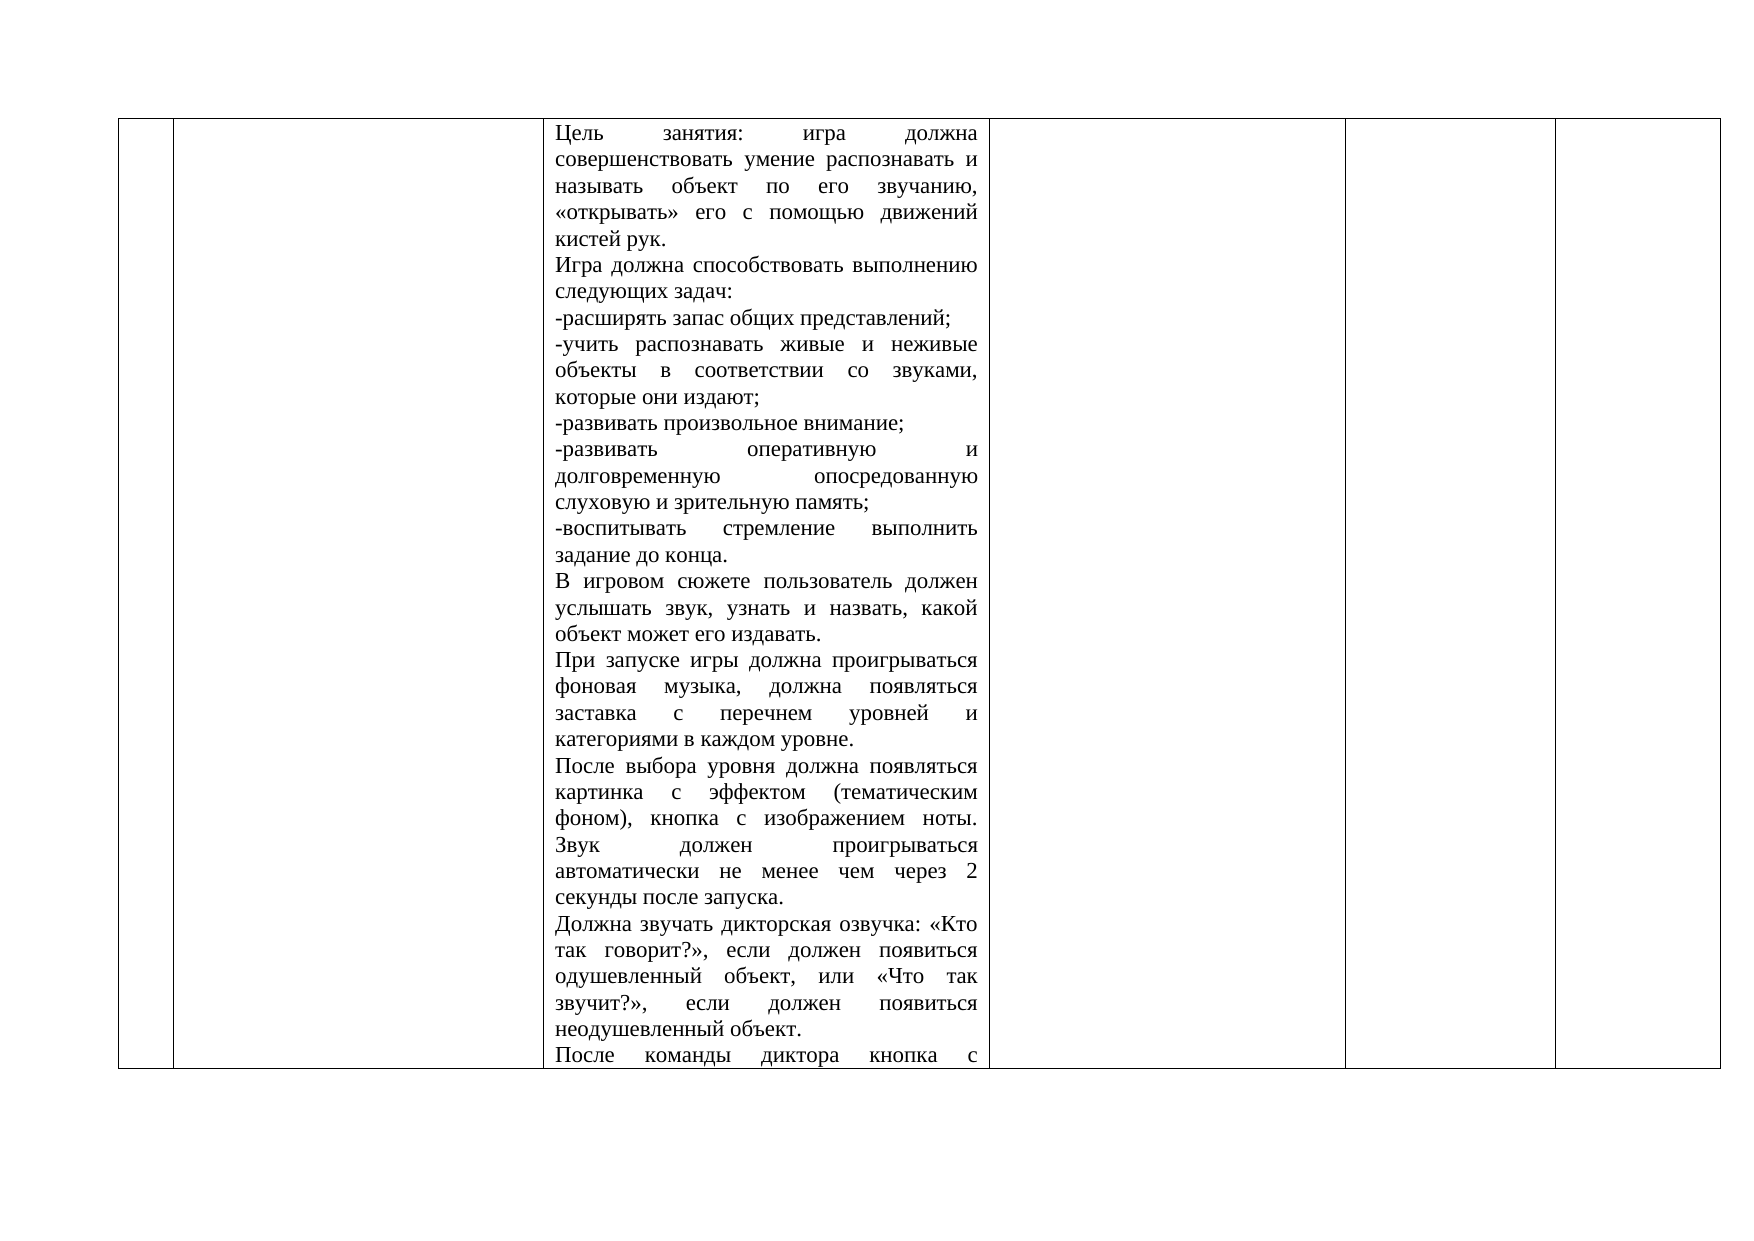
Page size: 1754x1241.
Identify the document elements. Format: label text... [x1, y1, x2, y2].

table_cell [1346, 119, 1555, 1068]
table_cell [990, 119, 1345, 1068]
table_cell 1 [119, 119, 173, 1068]
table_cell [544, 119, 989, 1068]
table_cell [1556, 119, 1720, 1068]
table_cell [174, 119, 543, 1068]
